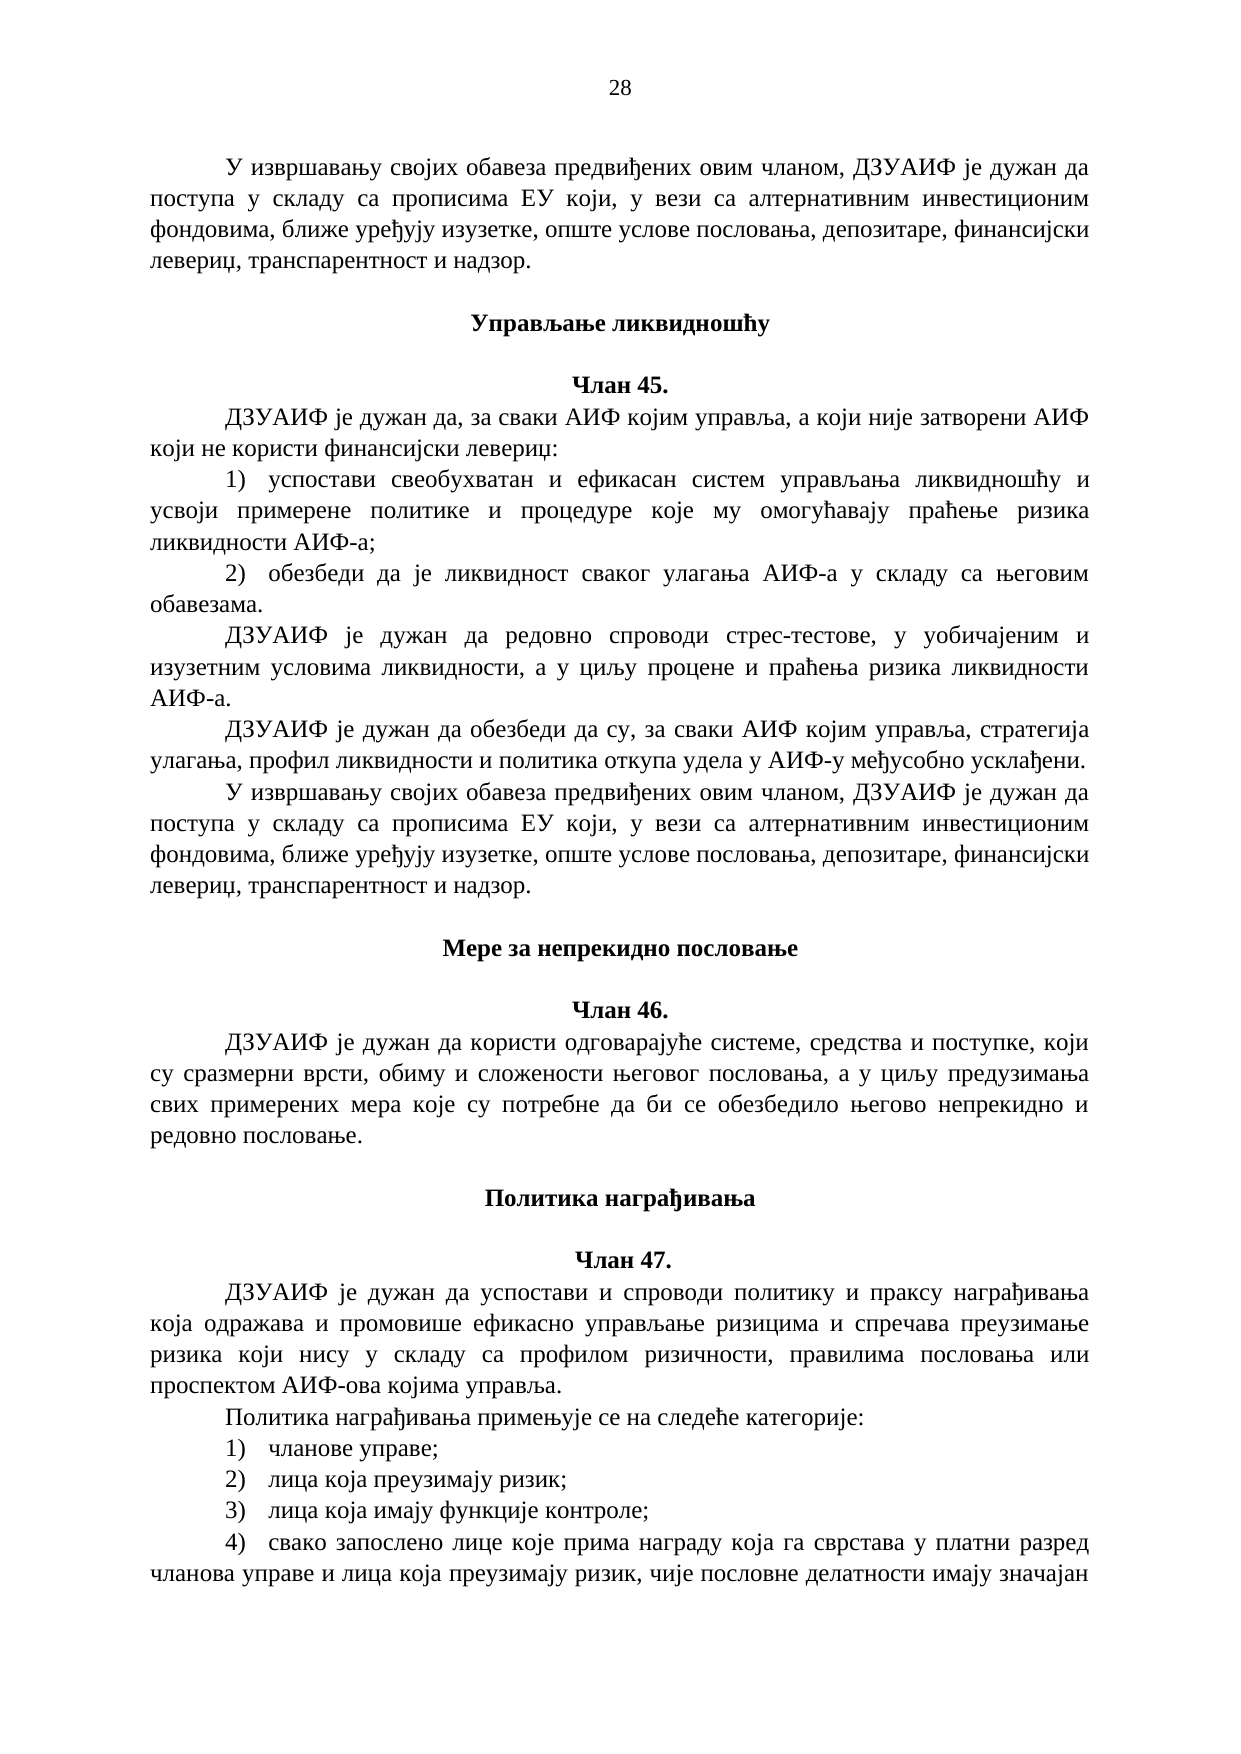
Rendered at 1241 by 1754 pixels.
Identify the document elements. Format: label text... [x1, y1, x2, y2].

text ДЗУАИФ је дужан да, за сваки АИФ којим управља, а који није затворени АИФ који не користи финансијски левериџ: [150, 400, 1090, 462]
list успостави свеобухватан и ефикасан систем управљања ликвидношћу и усвоји примерене политике и процедуре које му омогућавају праћење ризика ликвидности АИФ-а; [150, 462, 1090, 556]
text Члан 45. [150, 369, 1090, 400]
subtitle Мере за непрекидно пословање [150, 931, 1090, 962]
text Члан 46. [150, 994, 1090, 1025]
list чланове управе; [150, 1431, 1090, 1462]
text ДЗУАИФ је дужан да редовно спроводи стрес-тестове, у уобичајеним и изузетним условима ликвидности, а у циљу процене и праћења ризика ликвидности АИФ-а. [150, 619, 1090, 712]
subtitle Управљање ликвидношћу [150, 306, 1090, 337]
list лица која преузимају ризик; [150, 1462, 1090, 1494]
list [150, 1525, 1090, 1587]
text У извршавању својих обавеза предвиђених овим чланом, ДЗУАИФ је дужан да поступа у складу са прописима ЕУ који, у вези са алтернативним инвестиционим фондовима, ближе уређују изузетке, опште услове пословања, депозитаре, финансијски левериџ, транспарентност и надзор. [150, 775, 1090, 900]
text Члан 47. [150, 1244, 1090, 1275]
text ДЗУАИФ је дужан да користи одговарајуће системе, средства и поступке, који су сразмерни врсти, обиму и сложености његовог пословања, а у циљу предузимања свих примерених мера које су потребне да би се обезбедило његово непрекидно и редовно пословање. [150, 1025, 1090, 1150]
list обезбеди да је ликвидност сваког улагања АИФ-а у складу са његовим обавезама. [150, 556, 1090, 619]
text У извршавању својих обавеза предвиђених овим чланом, ДЗУАИФ је дужан да поступа у складу са прописима ЕУ који, у вези са алтернативним инвестиционим фондовима, ближе уређују изузетке, опште услове пословања, депозитаре, финансијски левериџ, транспарентност и надзор. [150, 150, 1090, 275]
list лица која имају функције контроле; [150, 1494, 1090, 1525]
text ДЗУАИФ је дужан да успостави и спроводи политику и праксу награђивања која одражава и промовише ефикасно управљање ризицима и спречава преузимање ризика који нису у складу са профилом ризичности, правилима пословања или проспектом АИФ-ова којима управља. [150, 1275, 1090, 1400]
subtitle Политика награђивања [150, 1181, 1090, 1212]
text ДЗУАИФ је дужан да обезбеди да су, за сваки АИФ којим управља, стратегија улагања, профил ликвидности и политика откупа удела у АИФ-у међусобно усклађени. [150, 712, 1090, 775]
text Политика награђивања примењује се на следеће категорије: [150, 1400, 1090, 1431]
